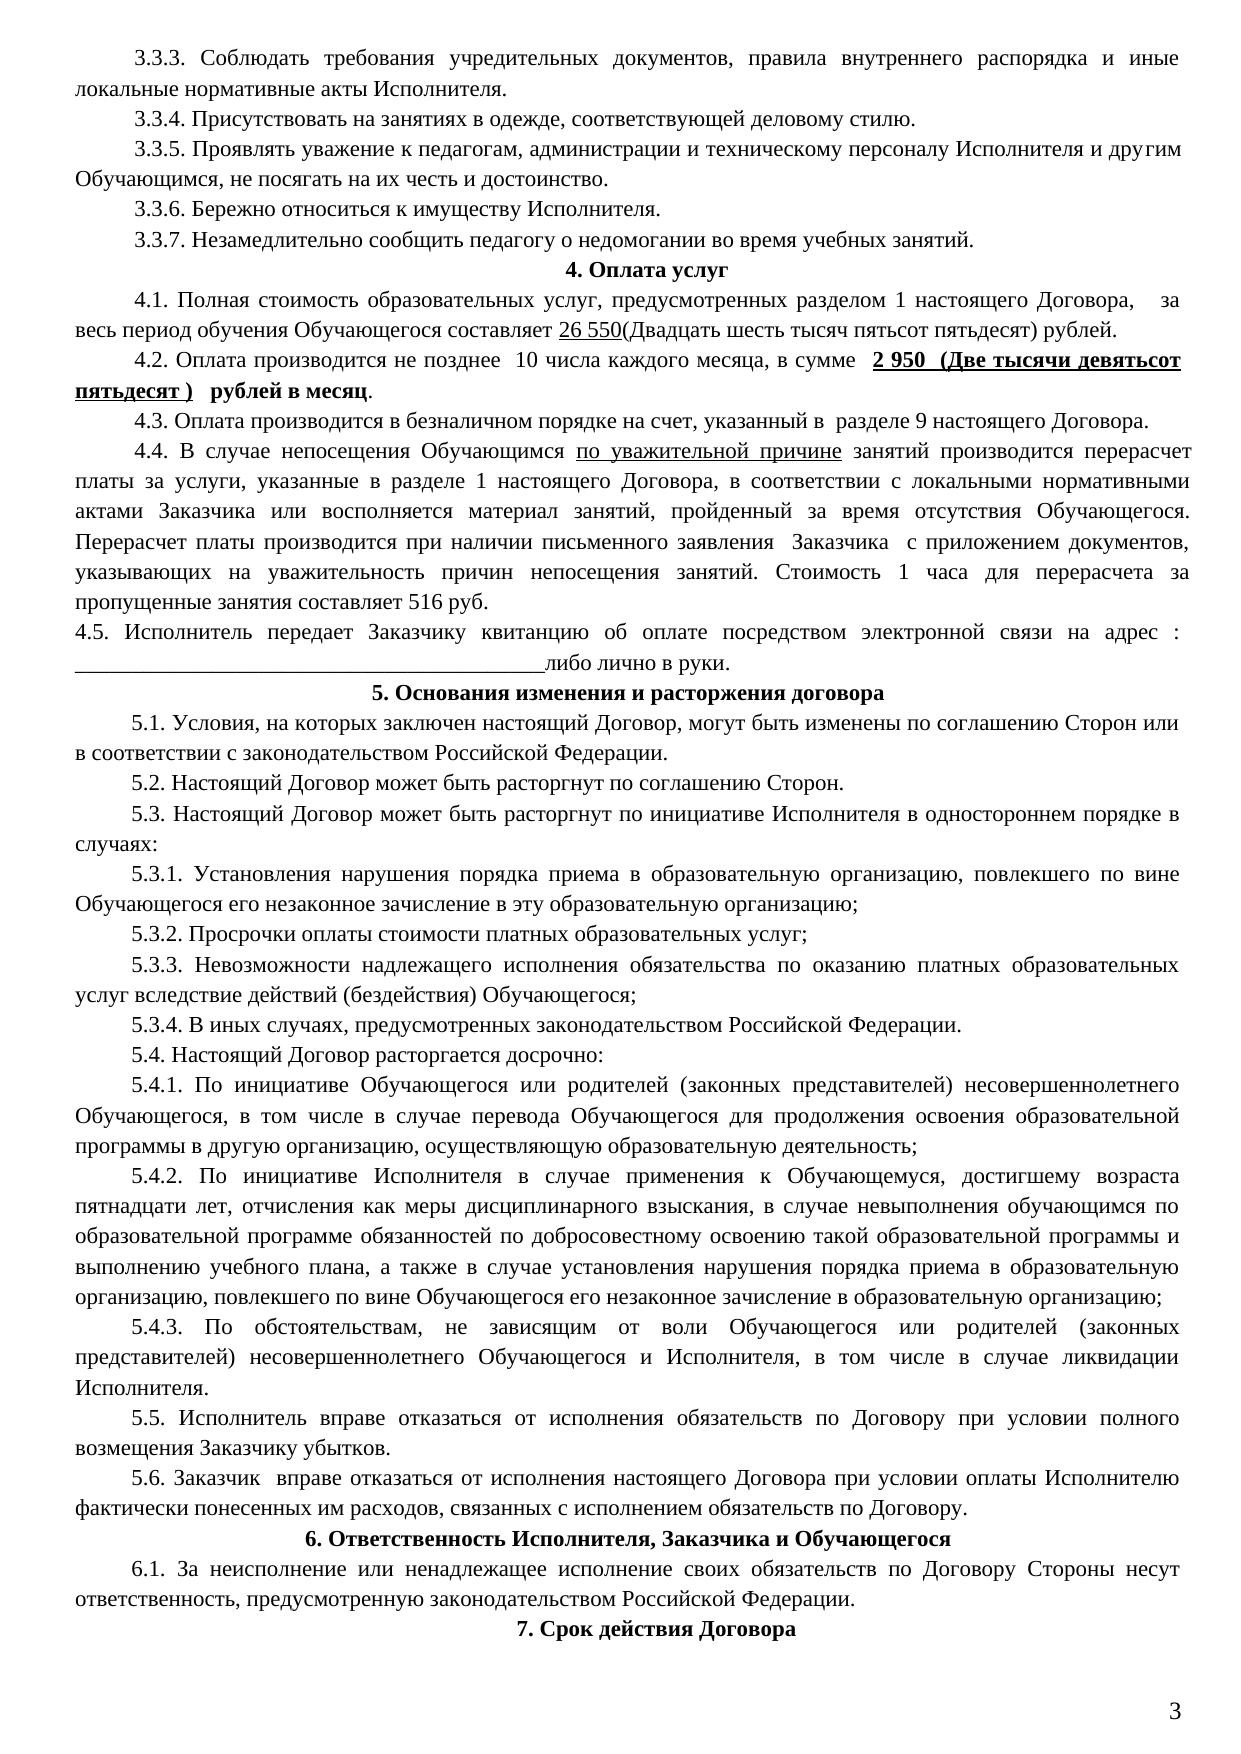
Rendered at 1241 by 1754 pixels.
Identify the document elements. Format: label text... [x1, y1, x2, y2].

text 4.1. Полная стоимость образовательных услуг, предусмотренных разделом 1 настоящего Договора, за весь период обучения Обучающегося составляет 26 550(Двадцать шесть тысяч пятьсот пятьдесят) рублей. [75, 286, 1181, 343]
text 5.1. Условия, на которых заключен настоящий Договор, могут быть изменены по соглашению Сторон или в соответствии с законодательством Российской Федерации. [75, 709, 1181, 766]
text 5.3.2. Просрочки оплаты стоимости платных образовательных услуг; [75, 920, 1181, 947]
text 4.3. Оплата производится в безналичном порядке на счет, указанный в разделе 9 настоящего Договора. [75, 407, 1181, 433]
text 4.2. Оплата производится не позднее 10 числа каждого месяца, в сумме 2 950 (Две тысячи девятьсот пятьдесят ) рублей в месяц. [75, 346, 1181, 403]
text 5.4.3. По обстоятельствам, не зависящим от воли Обучающегося или родителей (законных представителей) несовершеннолетнего Обучающегося и Исполнителя, в том числе в случае ликвидации Исполнителя. [75, 1313, 1181, 1400]
text 6. Ответственность Исполнителя, Заказчика и Обучающегося [75, 1524, 1181, 1551]
text 3.3.3. Соблюдать требования учредительных документов, правила внутреннего распорядка и иные локальные нормативные акты Исполнителя. [75, 44, 1181, 101]
text 5.4.2. По инициативе Исполнителя в случае применения к Обучающемуся, достигшему возраста пятнадцати лет, отчисления как меры дисциплинарного взыскания, в случае невыполнения обучающимся по образовательной программе обязанностей по добросовестному освоению такой образовательной программы и выполнению учебного плана, а также в случае установления нарушения порядка приема в образовательную организацию, повлекшего по вине Обучающегося его незаконное зачисление в образовательную организацию; [75, 1162, 1181, 1309]
text 5.4.1. По инициативе Обучающегося или родителей (законных представителей) несовершеннолетнего Обучающегося, в том числе в случае перевода Обучающегося для продолжения освоения образовательной программы в другую организацию, осуществляющую образовательную деятельность; [75, 1071, 1181, 1158]
text 5. Основания изменения и расторжения договора [75, 679, 1181, 705]
text 3.3.4. Присутствовать на занятиях в одежде, соответствующей деловому стилю. [75, 105, 1181, 131]
text 4.5. Исполнитель передает Заказчику квитанцию об оплате посредством электронной связи на адрес : _________________________________________либо лично в руки. [75, 618, 1181, 675]
text 7. Срок действия Договора [75, 1615, 1181, 1642]
text 6.1. За неисполнение или ненадлежащее исполнение своих обязательств по Договору Стороны несут ответственность, предусмотренную законодательством Российской Федерации. [75, 1555, 1181, 1611]
text 4.4. В случае непосещения Обучающимся по уважительной причине занятий производится перерасчет платы за услуги, указанные в разделе 1 настоящего Договора, в соответствии с локальными нормативными актами Заказчика или восполняется материал занятий, пройденный за время отсутствия Обучающегося. Перерасчет платы производится при наличии письменного заявления Заказчика с приложением документов, указывающих на уважительность причин непосещения занятий. Стоимость 1 часа для перерасчета за пропущенные занятия составляет 516 руб. [75, 437, 1192, 614]
text 5.2. Настоящий Договор может быть расторгнут по соглашению Сторон. [75, 769, 1181, 796]
text 5.3.3. Невозможности надлежащего исполнения обязательства по оказанию платных образовательных услуг вследствие действий (бездействия) Обучающегося; [75, 951, 1181, 1007]
text 5.4. Настоящий Договор расторгается досрочно: [75, 1041, 1181, 1068]
text 5.3.4. В иных случаях, предусмотренных законодательством Российской Федерации. [75, 1011, 1181, 1037]
text 3.3.5. Проявлять уважение к педагогам, администрации и техническому персоналу Исполнителя и другим Обучающимся, не посягать на их честь и достоинство. [75, 135, 1181, 192]
text 5.5. Исполнитель вправе отказаться от исполнения обязательств по Договору при условии полного возмещения Заказчику убытков. [75, 1404, 1181, 1460]
text 5.3.1. Установления нарушения порядка приема в образовательную организацию, повлекшего по вине Обучающегося его незаконное зачисление в эту образовательную организацию; [75, 860, 1181, 917]
text 3.3.6. Бережно относиться к имуществу Исполнителя. [75, 195, 1181, 222]
text 3.3.7. Незамедлительно сообщить педагогу о недомогании во время учебных занятий. [75, 226, 1181, 252]
text 5.6. Заказчик вправе отказаться от исполнения настоящего Договора при условии оплаты Исполнителю фактически понесенных им расходов, связанных с исполнением обязательств по Договору. [75, 1464, 1181, 1521]
text 4. Оплата услуг [112, 256, 1181, 282]
text 5.3. Настоящий Договор может быть расторгнут по инициативе Исполнителя в одностороннем порядке в случаях: [75, 799, 1181, 856]
